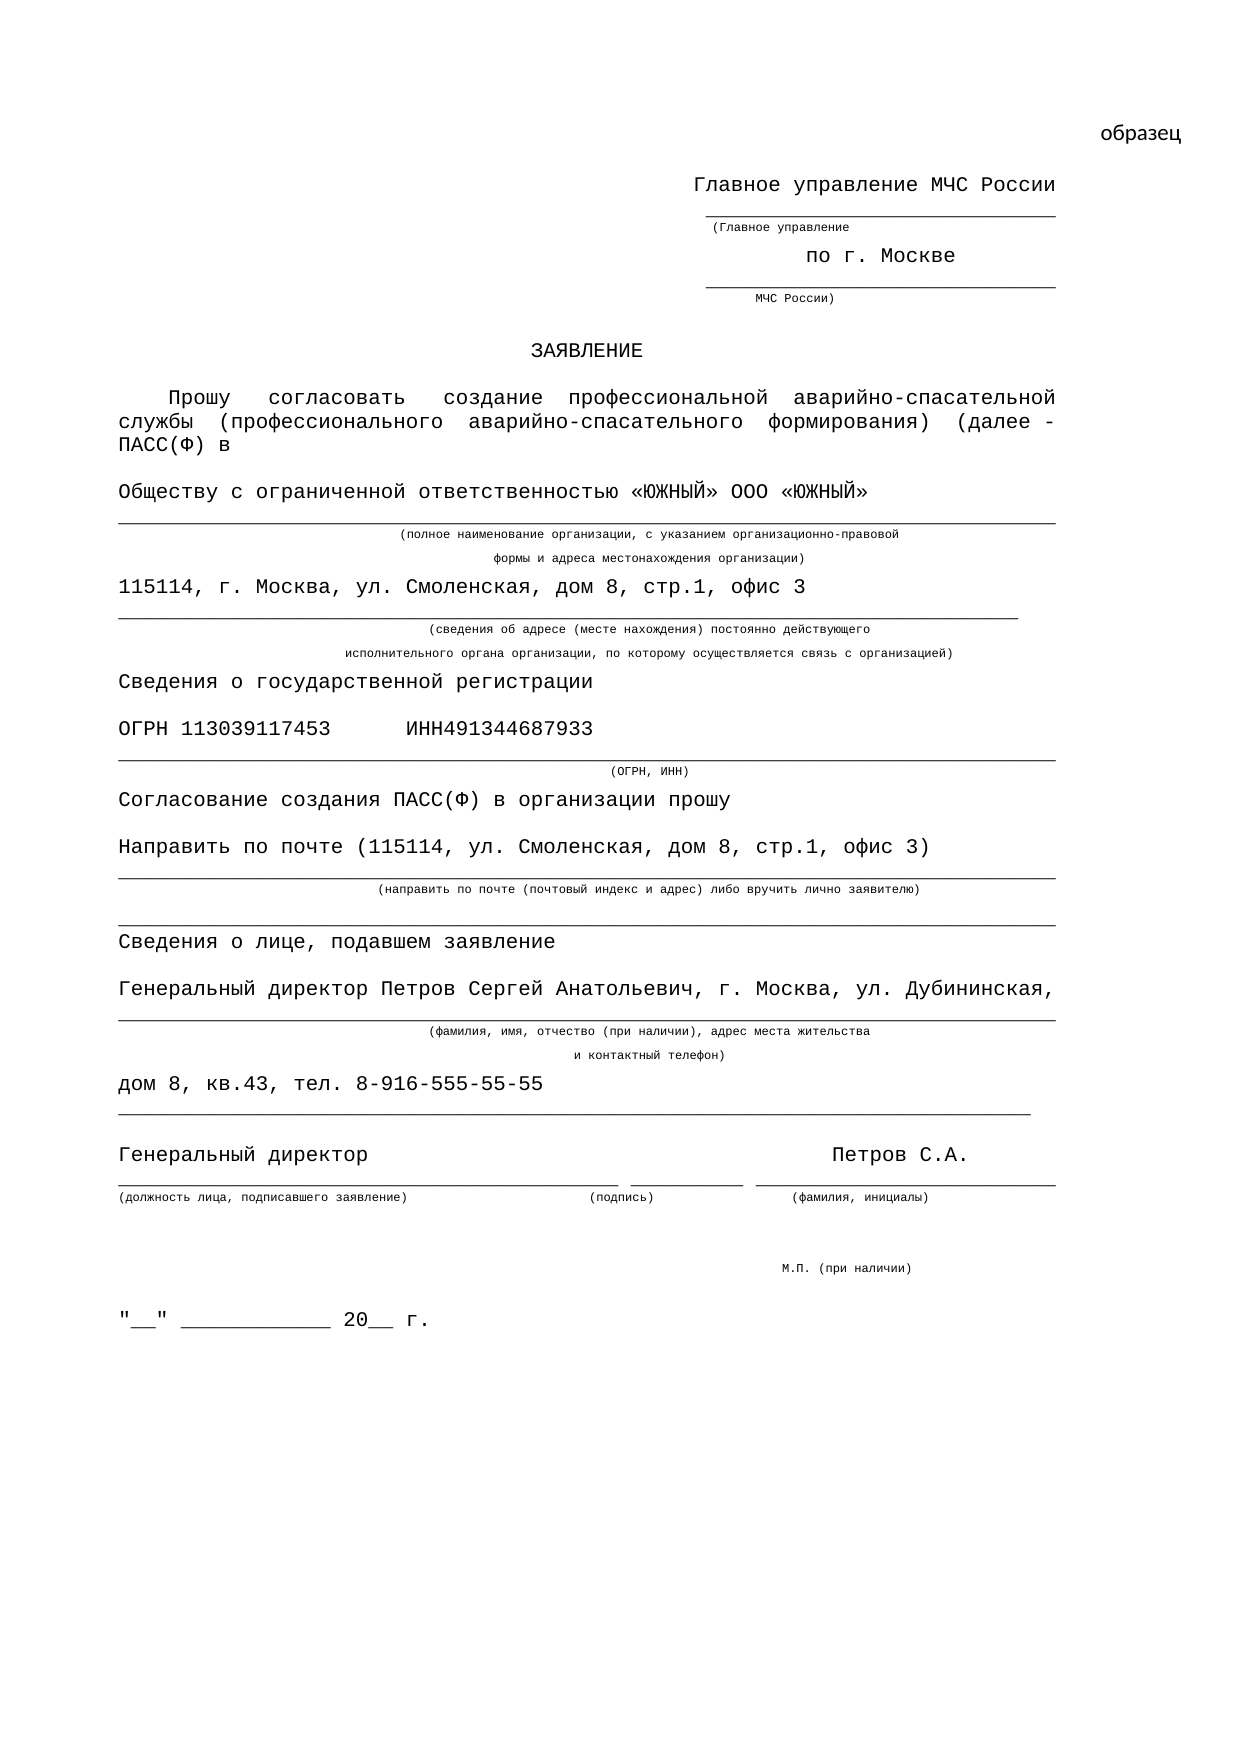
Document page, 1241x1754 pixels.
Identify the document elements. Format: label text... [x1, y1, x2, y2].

text Прошу согласовать создание профессиональной аварийно-спасательной [118, 387, 1181, 411]
text (должность лица, подписавшего заявление) (подпись) (фамилия, инициалы) [118, 1191, 1181, 1214]
text М.П. (при наличии) [708, 1262, 1181, 1286]
text ЗАЯВЛЕНИЕ [118, 340, 1181, 363]
text по г. Москве [118, 245, 1181, 269]
text ___________________________________________________________________________ [118, 1002, 1181, 1025]
text Генеральный директор Петров С.А. [118, 1144, 1181, 1167]
text ОГРН 113039117453 ИНН491344687933 [118, 718, 1181, 742]
text ___________________________________________________________________________ [118, 907, 1181, 931]
text _________________________________________________________________________ [118, 1096, 1181, 1120]
text (полное наименование организации, с указанием организационно-правовой [118, 529, 1181, 552]
text (фамилия, имя, отчество (при наличии), адрес места жительства [118, 1025, 1181, 1049]
text Сведения о лице, подавшем заявление [118, 931, 1181, 954]
text образец [118, 118, 1181, 146]
text (сведения об адресе (месте нахождения) постоянно действующего [118, 623, 1181, 647]
text Обществу с ограниченной ответственностью «ЮЖНЫЙ» ООО «ЮЖНЫЙ» [118, 482, 1181, 505]
text ___________________________________________________________________________ [118, 742, 1181, 765]
text МЧС России) [118, 292, 1181, 316]
text 115114, г. Москва, ул. Смоленская, дом 8, стр.1, офис 3 [118, 576, 1181, 600]
text (направить по почте (почтовый индекс и адрес) либо вручить лично заявителю) [118, 883, 1181, 907]
text дом 8, кв.43, тел. 8-916-555-55-55 [118, 1073, 1181, 1096]
text ________________________________________________________________________ [118, 600, 1181, 623]
text ____________________________ [118, 269, 1181, 292]
text ПАСС(Ф) в [118, 434, 1181, 458]
text исполнительного органа организации, по которому осуществляется связь с организацией) [118, 647, 1181, 671]
text (Главное управление [118, 221, 1181, 245]
text ___________________________________________________________________________ [118, 505, 1181, 529]
text формы и адреса местонахождения организации) [118, 552, 1181, 576]
text службы (профессионального аварийно-спасательного формирования) (далее - [118, 411, 1181, 434]
text Главное управление МЧС России [118, 174, 1181, 198]
text ________________________________________ _________ ________________________ [118, 1167, 1181, 1191]
text "__" ____________ 20__ г. [118, 1309, 1181, 1333]
text Согласование создания ПАСС(Ф) в организации прошу [118, 789, 1181, 813]
text (ОГРН, ИНН) [118, 765, 1181, 789]
text ___________________________________________________________________________ [118, 860, 1181, 883]
text Сведения о государственной регистрации [118, 671, 1181, 694]
text ____________________________ [118, 198, 1181, 221]
text и контактный телефон) [118, 1049, 1181, 1073]
text Генеральный директор Петров Сергей Анатольевич, г. Москва, ул. Дубининская, [118, 978, 1181, 1002]
text Направить по почте (115114, ул. Смоленская, дом 8, стр.1, офис 3) [118, 836, 1181, 860]
